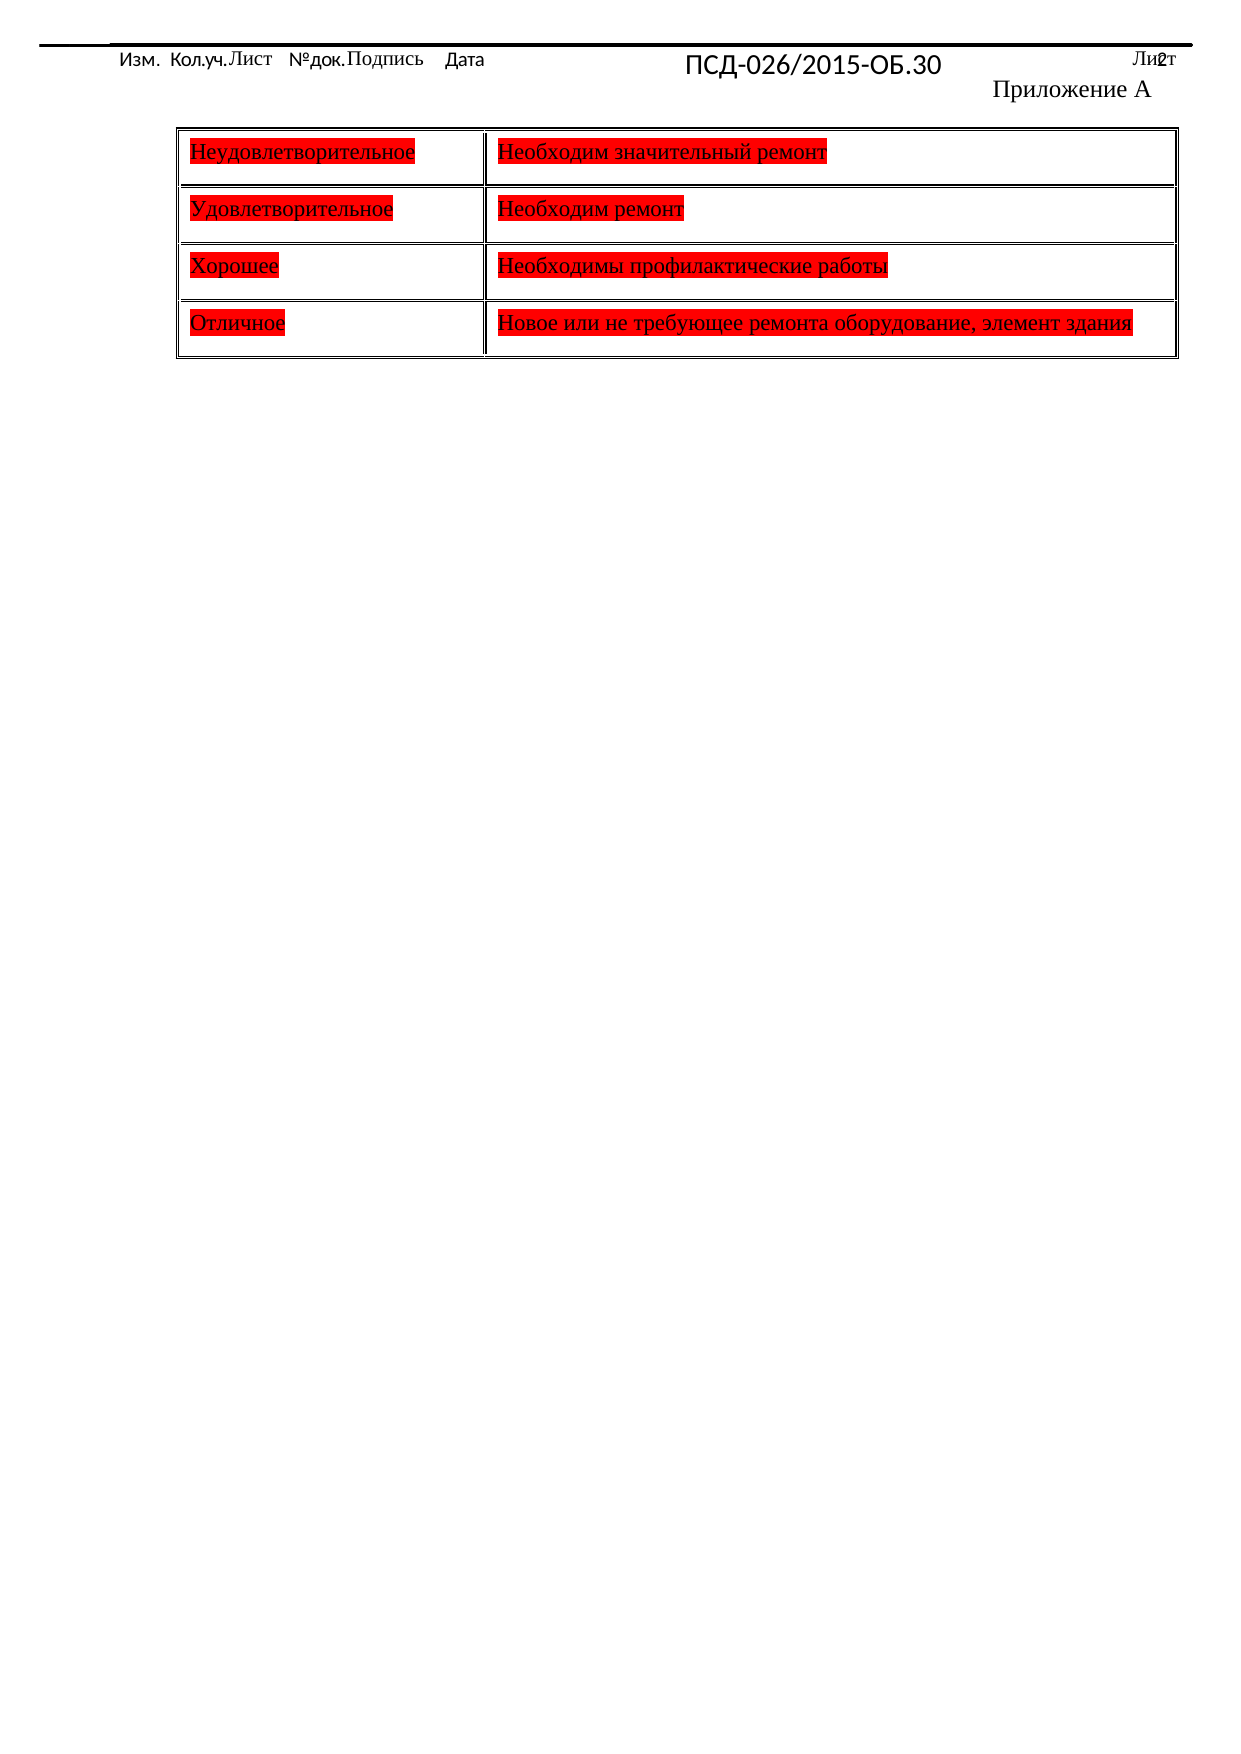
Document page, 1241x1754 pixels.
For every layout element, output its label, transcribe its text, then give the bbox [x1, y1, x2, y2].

table_cell Необходим значительный ремонт [485, 131, 1175, 184]
table_cell Удовлетворительное [179, 184, 483, 241]
table_cell Хорошее [179, 241, 483, 298]
table_cell Новое или не требующее ремонта оборудование, элемент здания [485, 299, 1176, 356]
table_cell Необходим ремонт [487, 184, 1176, 241]
table_cell Необходимы профилактические работы [487, 241, 1176, 298]
table_cell Неудовлетворительное [179, 129, 485, 184]
table_cell Отличное [179, 299, 485, 356]
